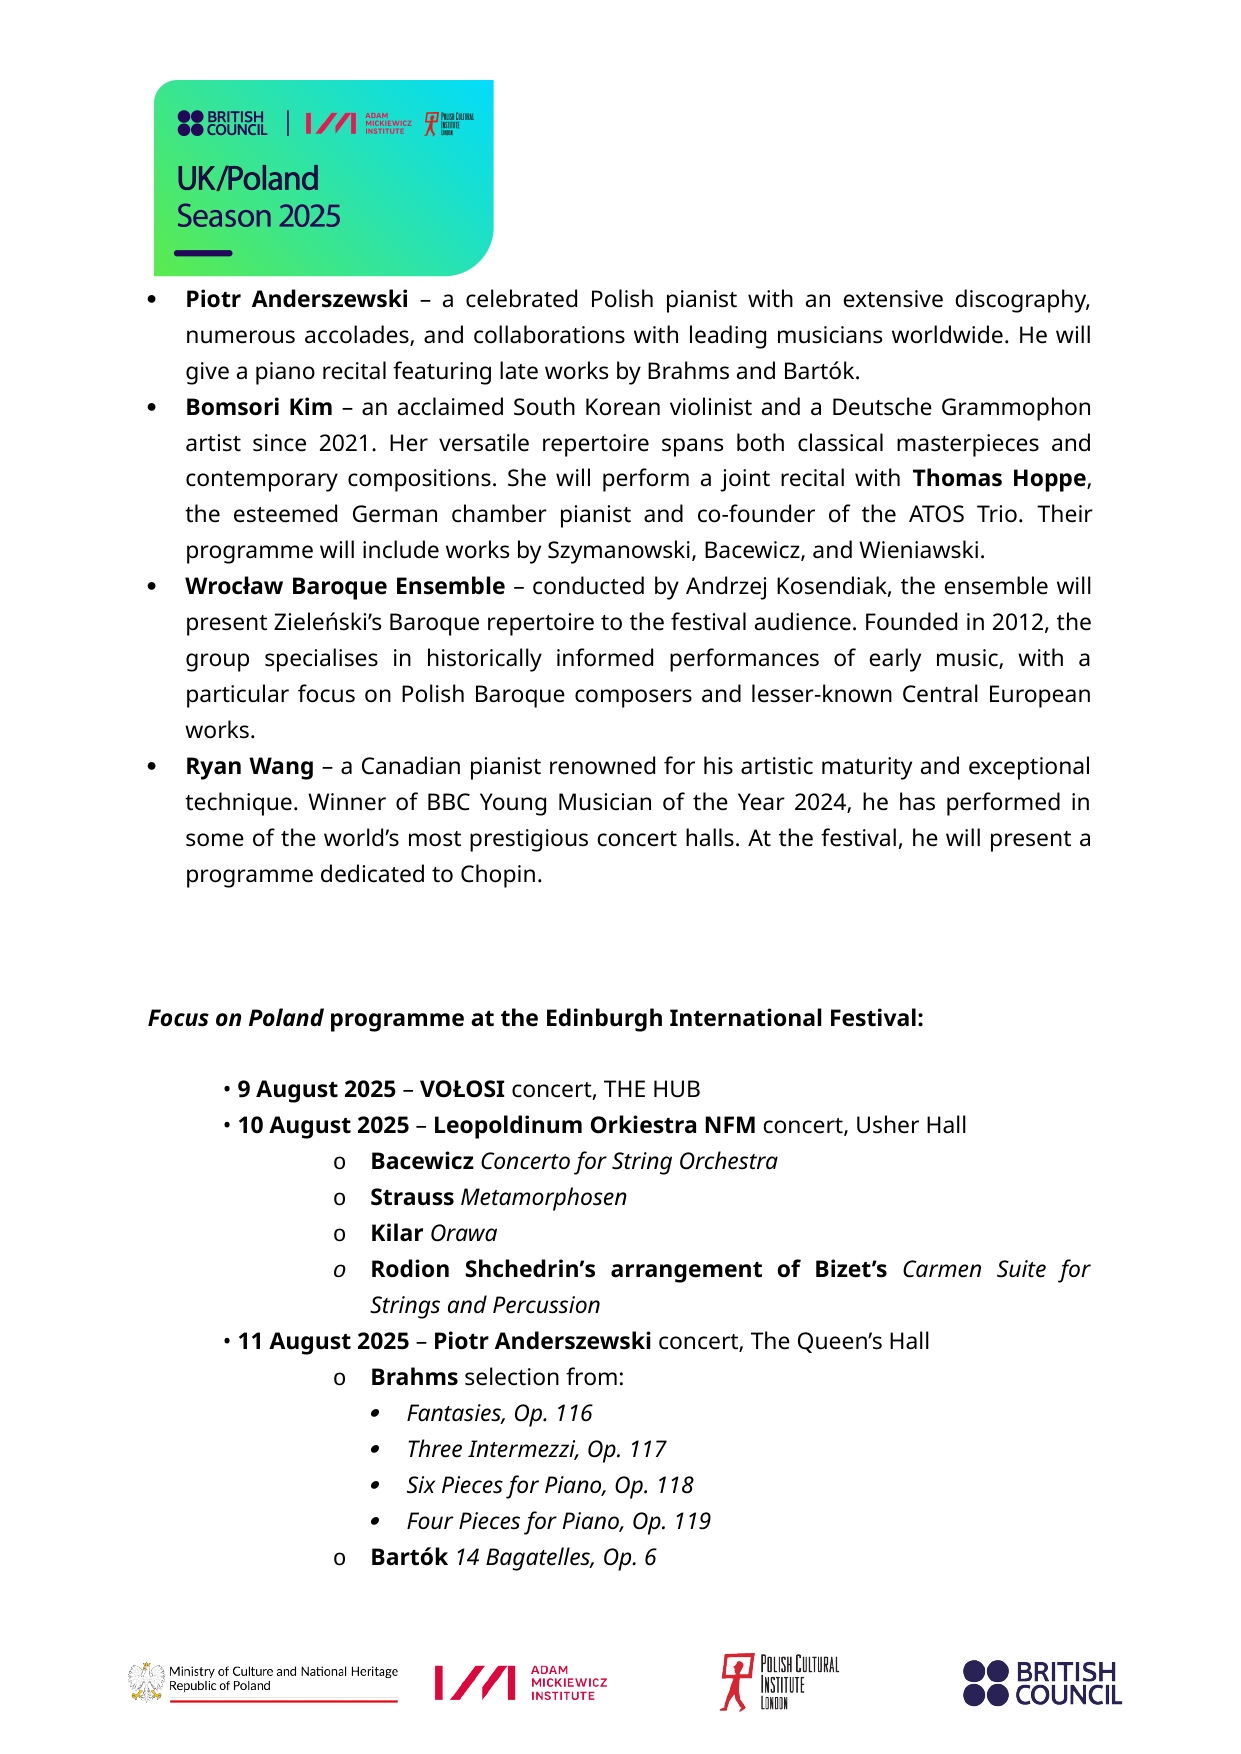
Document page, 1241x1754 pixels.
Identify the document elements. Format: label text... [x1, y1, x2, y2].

list • 11 August 2025 – Piotr Anderszewski concert, The Queen’s Hall [223, 1325, 1093, 1357]
list Three Intermezzi, Op. 117 [369, 1433, 1093, 1464]
list Six Pieces for Piano, Op. 118 [369, 1469, 1093, 1500]
list Strauss Metamorphosen [333, 1181, 1093, 1213]
list Focus on Poland programme at the Edinburgh International Festival: [148, 1001, 1093, 1033]
list • 9 August 2025 – VOŁOSI concert, THE HUB [223, 1073, 1093, 1104]
list Bartók 14 Bagatelles, Op. 6 [333, 1541, 1093, 1572]
picture [118, 1652, 1123, 1712]
list Bomsori Kim – an acclaimed South Korean violinist and a Deutsche Grammophon artist since 2021. Her versatile repertoire spans both classical masterpieces and contemporary compositions. She will perform a joint recital with Thomas Hoppe, the esteemed German chamber pianist and co-founder of the ATOS Trio. Their programme will include works by Szymanowski, Bacewicz, and Wieniawski. [148, 391, 1093, 566]
list Wrocław Baroque Ensemble – conducted by Andrzej Kosendiak, the ensemble will present Zieleński’s Baroque repertoire to the festival audience. Founded in 2012, the group specialises in historically informed performances of early music, with a particular focus on Polish Baroque composers and lesser-known Central European works. [148, 570, 1093, 745]
picture [147, 73, 500, 283]
list • 10 August 2025 – Leopoldinum Orkiestra NFM concert, Usher Hall [223, 1109, 1093, 1141]
list Four Pieces for Piano, Op. 119 [369, 1505, 1093, 1536]
list Brahms selection from: [333, 1361, 1093, 1393]
list Rodion Shchedrin’s arrangement of Bizet’s Carmen Suite for Strings and Percussion [333, 1253, 1093, 1321]
list Fantasies, Op. 116 [369, 1397, 1093, 1428]
list Piotr Anderszewski – a celebrated Polish pianist with an extensive discography, numerous accolades, and collaborations with leading musicians worldwide. He will give a piano recital featuring late works by Brahms and Bartók. [148, 283, 1093, 386]
list Ryan Wang – a Canadian pianist renowned for his artistic maturity and exceptional technique. Winner of BBC Young Musician of the Year 2024, he has performed in some of the world’s most prestigious concert halls. At the festival, he will present a programme dedicated to Chopin. [148, 750, 1093, 889]
list Kilar Orawa [333, 1217, 1093, 1249]
list Bacewicz Concerto for String Orchestra [333, 1145, 1093, 1177]
